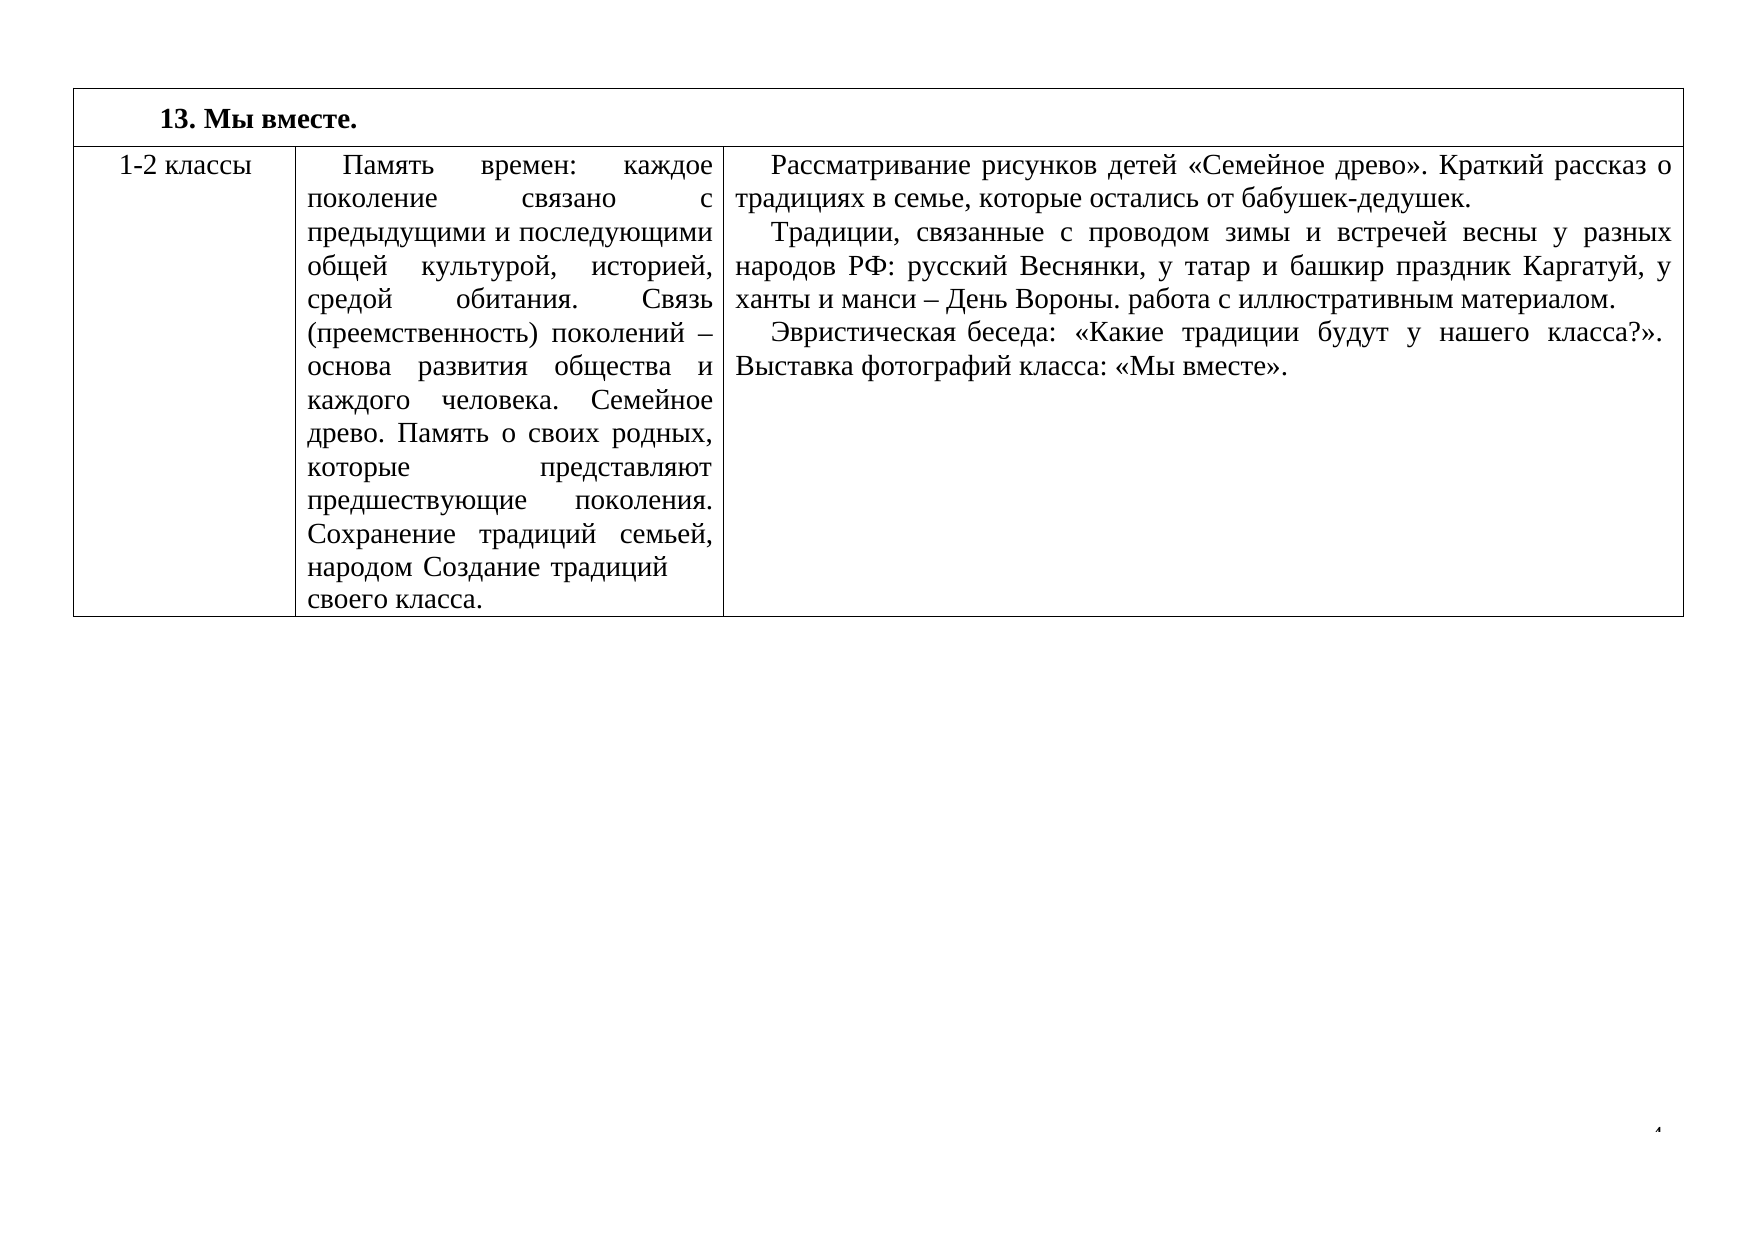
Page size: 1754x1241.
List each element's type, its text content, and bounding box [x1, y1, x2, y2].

table_cell 1-2 классы [74, 147, 295, 616]
table_header 13. Мы вместе. [74, 89, 1683, 146]
table_cell Память времен: каждое поколение связано с предыдущими и последующими общей культурой, историей, средой обитания. Связь (преемственность) поколений – основа развития общества и каждого человека. Семейное древо. Память о своих родных, которые представляют предшествующие поколения. Сохранение традиций семьей, народом Создание традиций своего класса. [296, 147, 723, 616]
table_cell Рассматривание рисунков детей «Семейное древо». Краткий рассказ о традициях в семье, которые остались от бабушек-дедушек. Традиции, связанные с проводом зимы и встречей весны у разных народов РФ: русский Веснянки, у татар и башкир праздник Каргатуй, у ханты и манси – День Вороны. работа с иллюстративным материалом. Эвристическая беседа: «Какие традиции будут у нашего класса?». Выставка фотографий класса: «Мы вместе». [724, 147, 1683, 616]
